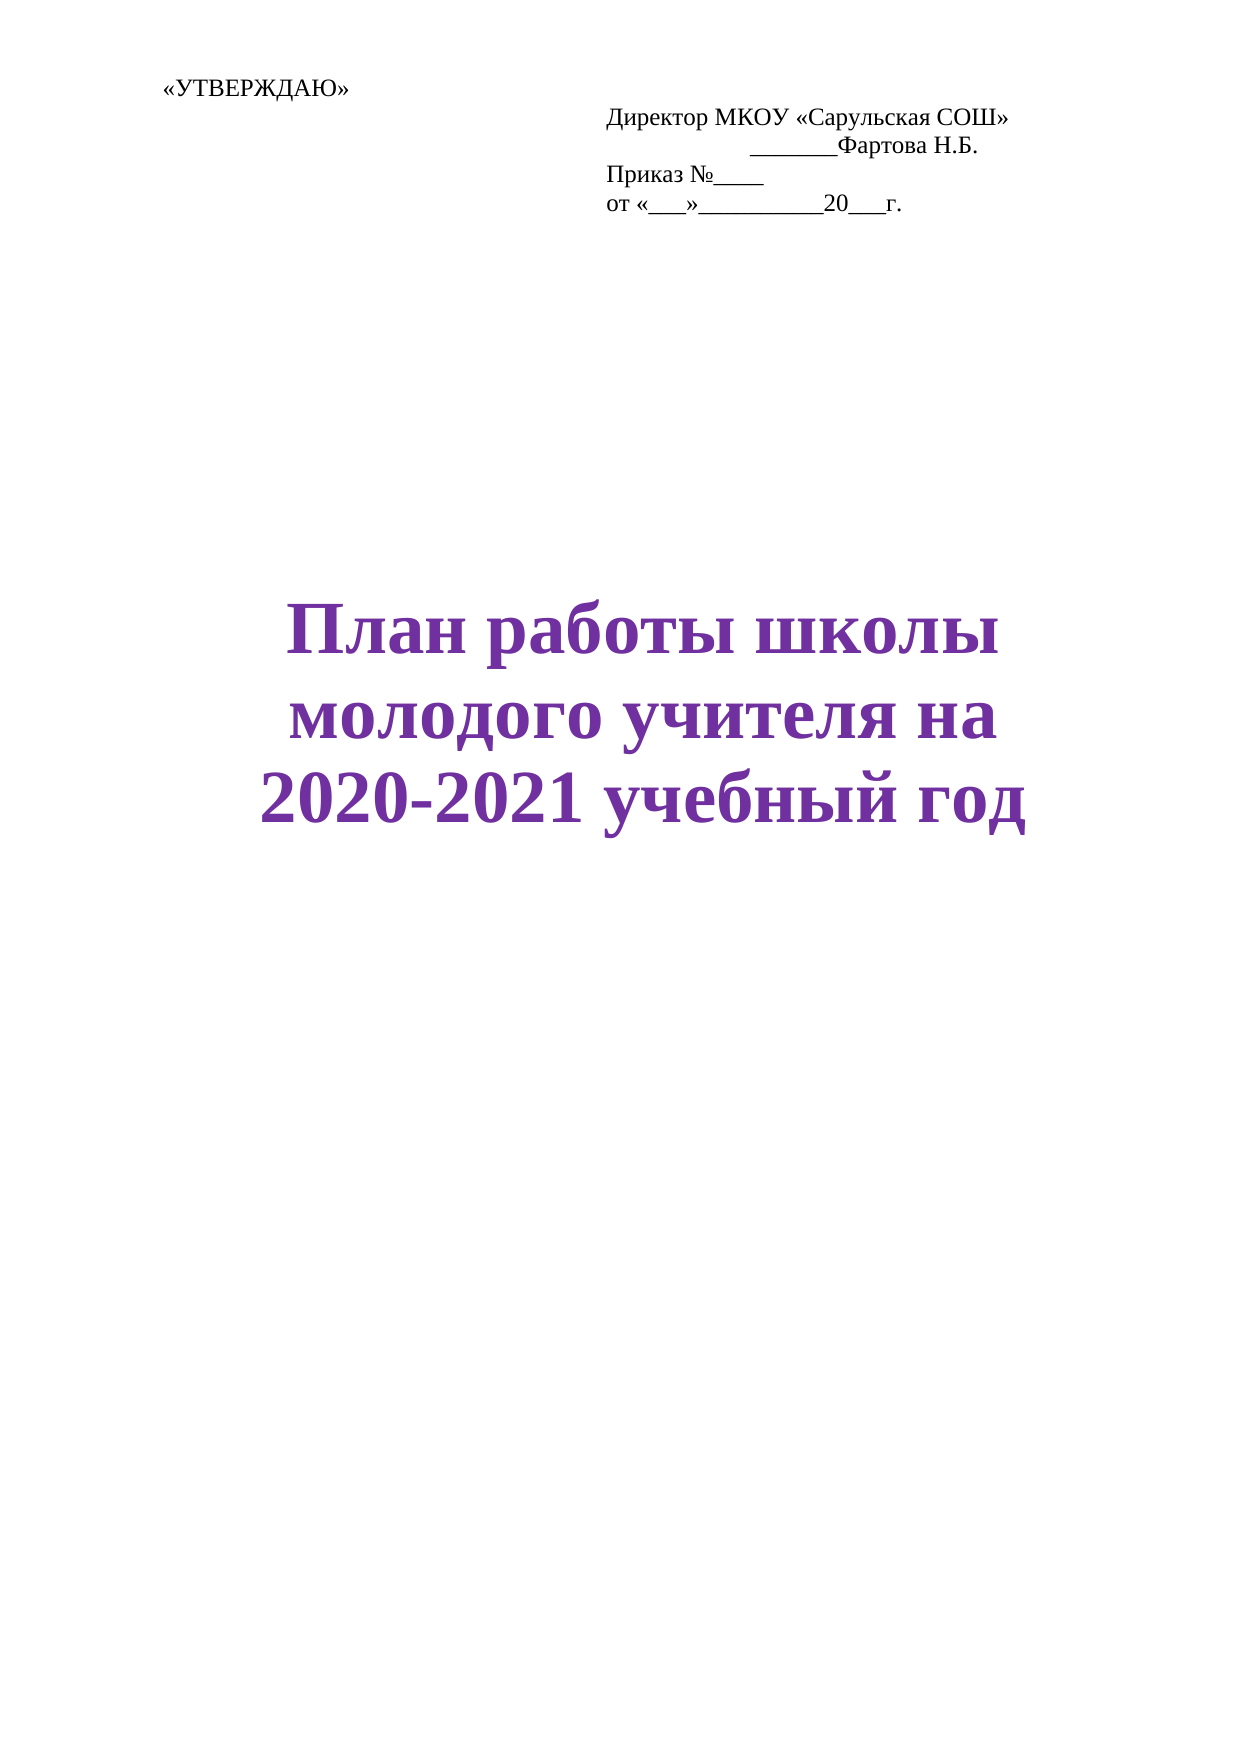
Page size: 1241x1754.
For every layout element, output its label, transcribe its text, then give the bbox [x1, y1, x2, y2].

text 2020-2021 учебный год [189, 755, 1096, 839]
text «УТВЕРЖДАЮ» [150, 73, 1096, 102]
text Приказ №____ [150, 159, 1096, 188]
text от «___»__________20___г. [150, 188, 1096, 217]
text План работы школы молодого учителя на [189, 586, 1096, 755]
text Директор МКОУ «Сарульская СОШ» _______Фартова Н.Б. [150, 102, 1096, 159]
